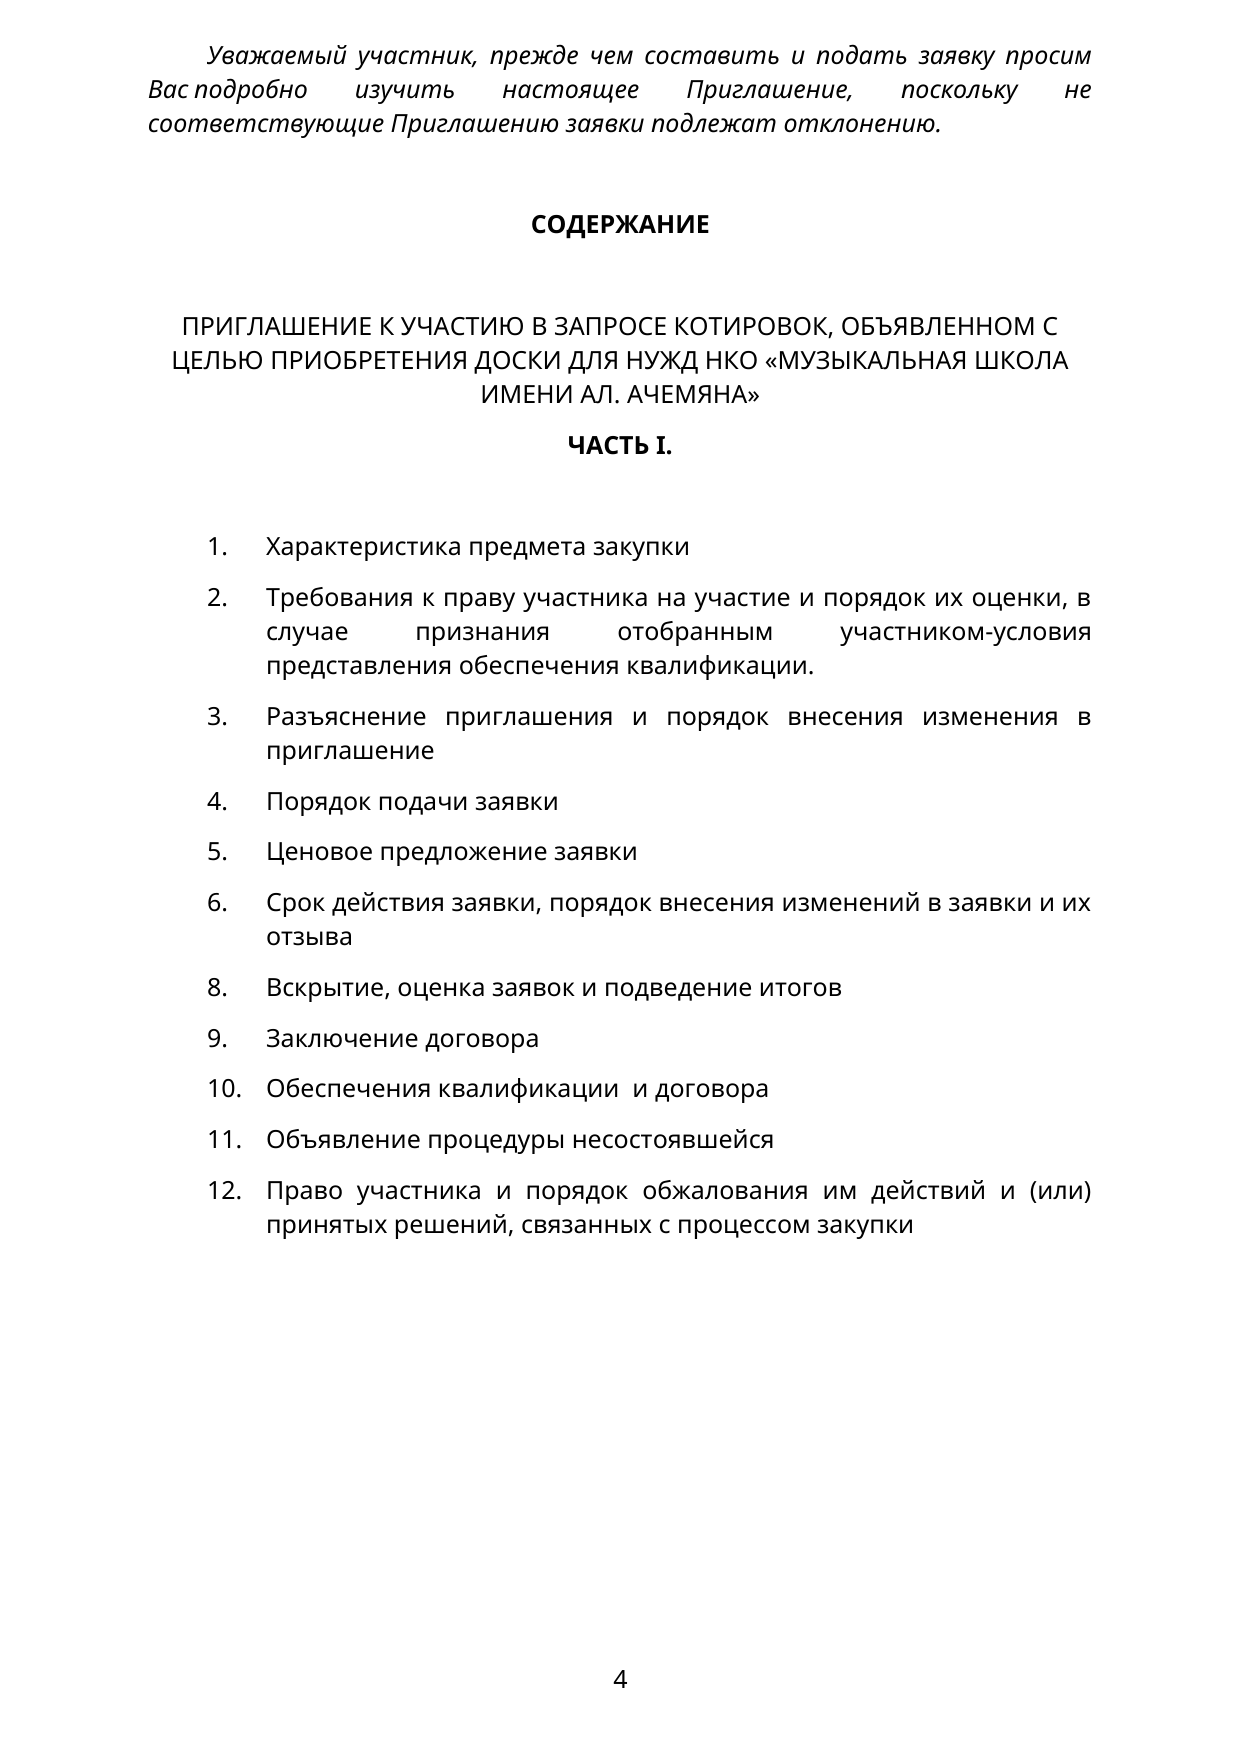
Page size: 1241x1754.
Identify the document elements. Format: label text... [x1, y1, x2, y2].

text 9. Заключение договора [207, 1020, 1092, 1054]
text ПРИГЛАШЕНИЕ К УЧАСТИЮ В ЗАПРОСЕ КОТИРОВОК, ОБЪЯВЛЕННОМ С ЦЕЛЬЮ ПРИОБРЕТЕНИЯ ДОСКИ ДЛЯ НУЖД НКО «МУЗЫКАЛЬНАЯ ШКОЛА ИМЕНИ АЛ. АЧЕМЯНА» [148, 308, 1092, 411]
text 5. Ценовое предложение заявки [207, 834, 1092, 868]
text ЧАСТЬ I. [148, 427, 1092, 461]
text 2. Требования к праву участника на участие и порядок их оценки, в случае признания отобранным участником-условия представления обеспечения квалификации. [207, 579, 1092, 682]
text 3. Разъяснение приглашения и порядок внесения изменения в приглашение [207, 698, 1092, 767]
text 6. Срок действия заявки, порядок внесения изменений в заявки и их отзыва [207, 885, 1092, 953]
text 10. Обеспечения квалификации и договора [207, 1071, 1092, 1105]
text Уважаемый участник, прежде чем составить и подать заявку просим Вас подробно изучить настоящее Приглашение, поскольку не соответствующие Приглашению заявки подлежат отклонению. [148, 37, 1092, 140]
text 1. Характеристика предмета закупки [207, 529, 1092, 563]
text 11. Объявление процедуры несостоявшейся [207, 1122, 1092, 1156]
text 4. Порядок подачи заявки [207, 783, 1092, 817]
text СОДЕРЖАНИЕ [148, 207, 1092, 241]
text 8. Вскрытие, оценка заявок и подведение итогов [207, 969, 1092, 1003]
text 12. Право участника и порядок обжалования им действий и (или) принятых решений, связанных с процессом закупки [207, 1172, 1092, 1241]
